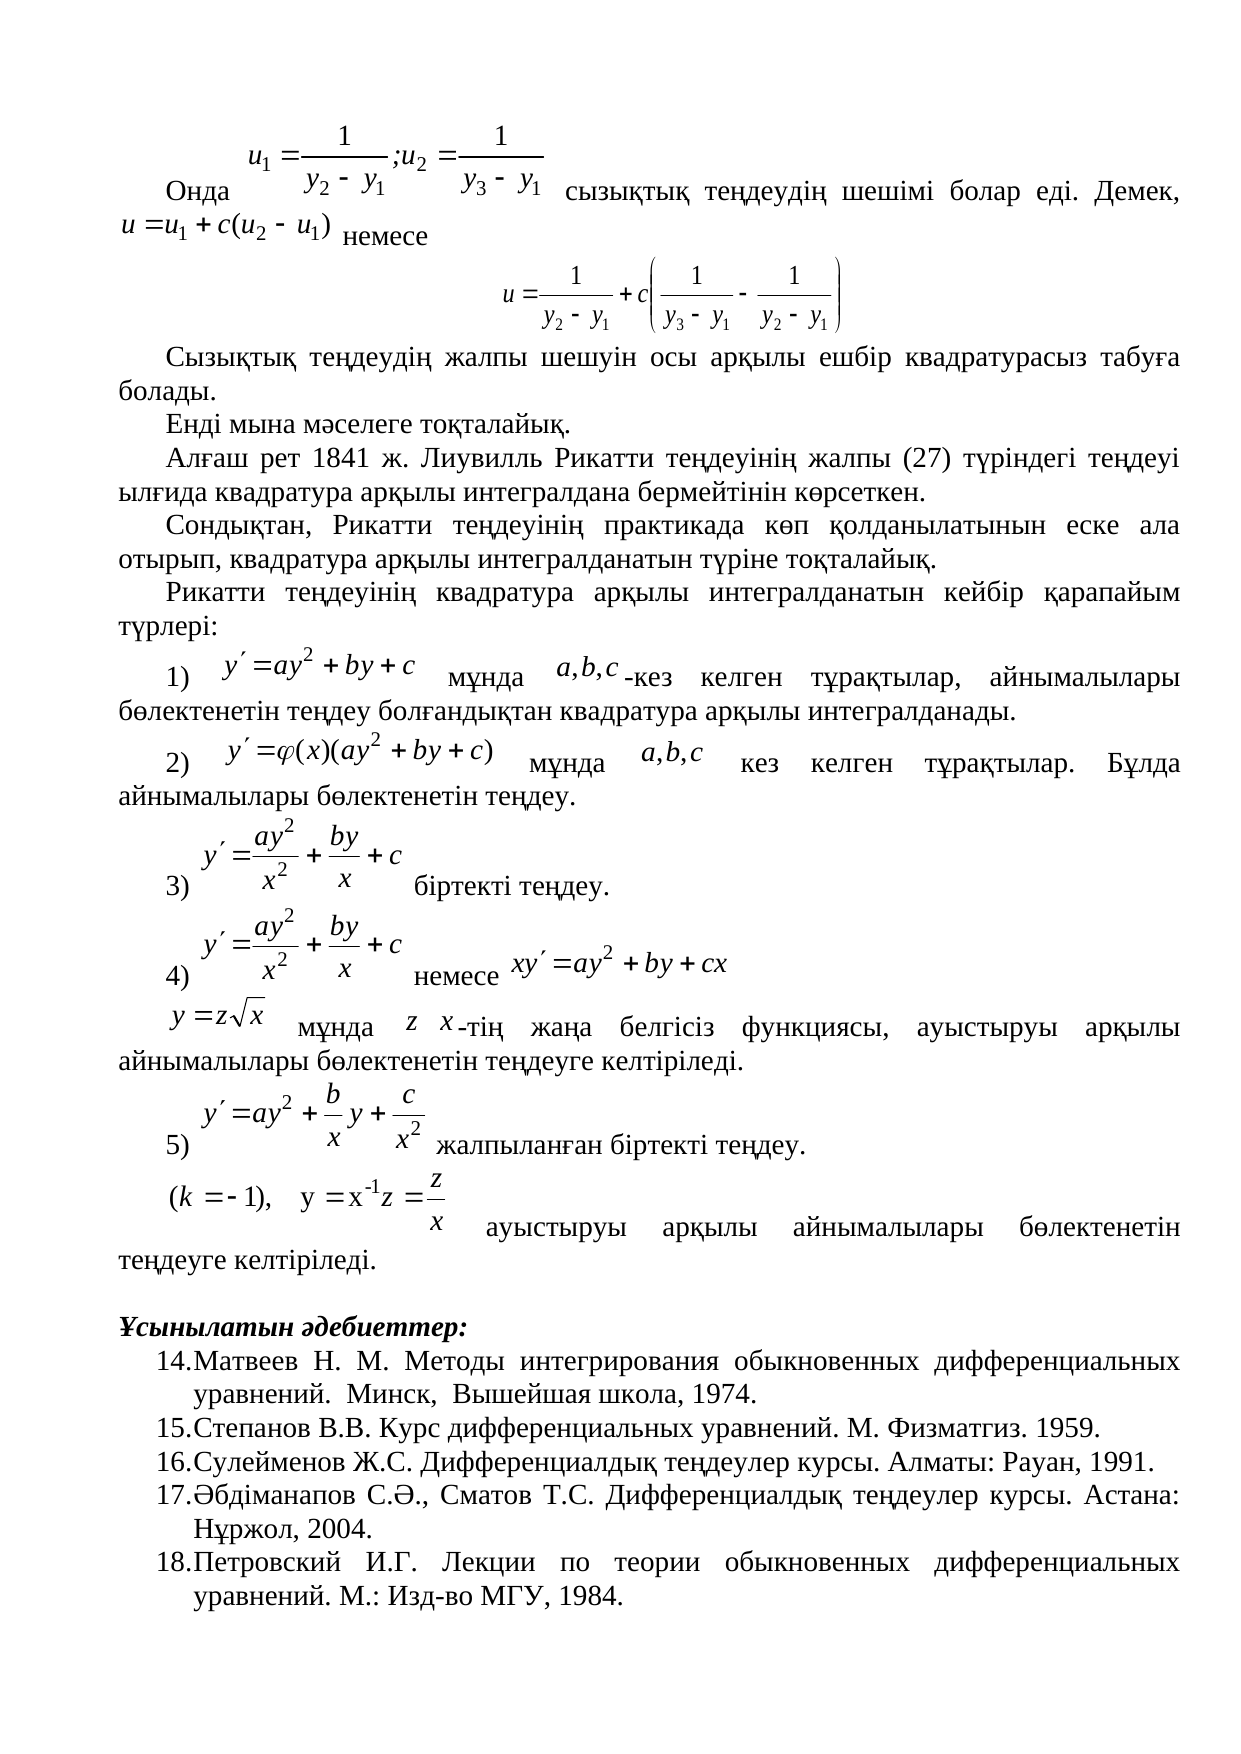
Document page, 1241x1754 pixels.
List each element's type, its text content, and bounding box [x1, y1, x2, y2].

text Енді мына мәселеге тоқталайық. [118, 407, 1181, 440]
text Онда сызықтық теңдеудің шешімі болар еді. Демек, немесе [118, 118, 1181, 252]
text мұнда -тің жаңа белгісіз функциясы, ауыстыруы арқылы айнымалылары бөлектенетін теңдеуге келтіріледі. [118, 991, 1181, 1077]
list Петровский И.Г. Лекции по теории обыкновенных дифференциальных уравнений. М.: Изд-во МГУ, 1984. [156, 1544, 1181, 1611]
list Әбдіманапов С.Ә., Сматов Т.С. Дифференциалдық теңдеулер курсы. Астана: Нұржол, 2004. [156, 1477, 1181, 1544]
list Матвеев Н. М. Методы интегрирования обыкновенных дифференциальных уравнений. Минск, Вышейшая школа, 1974. [156, 1343, 1181, 1410]
text Сызықтық теңдеудің жалпы шешуін осы арқылы ешбір квадратурасыз табуға болады. [118, 339, 1181, 407]
text 5) жалпыланған біртекті теңдеу. [118, 1077, 1181, 1160]
list Степанов В.В. Курс дифференциальных уравнений. М. Физматгиз. 1959. [156, 1410, 1181, 1444]
text ауыстыруы арқылы айнымалылары бөлектенетін теңдеуге келтіріледі. [118, 1160, 1181, 1276]
text Рикатти теңдеуінің квадратура арқылы интегралданатын кейбір қарапайым түрлері: [118, 574, 1181, 641]
text Алғаш рет 1841 ж. Лиувилль Рикатти теңдеуінің жалпы (27) түріндегі теңдеуі ылғида квадратура арқылы интегралдана бермейтінін көрсеткен. [118, 440, 1181, 507]
text Сондықтан, Рикатти теңдеуінің практикада көп қолданылатынын еске ала отырып, квадратура арқылы интегралданатын түріне тоқталайық. [118, 507, 1181, 574]
text Ұсынылатын әдебиеттер: [118, 1309, 1181, 1343]
text 2) мұнда кез келген тұрақтылар. Бұлда айнымалылары бөлектенетін теңдеу. [118, 727, 1181, 812]
text 4) немесе [118, 902, 1181, 991]
text 1) мұнда -кез келген тұрақтылар, айнымалылары бөлектенетін теңдеу болғандықтан квадратура арқылы интегралданады. [118, 641, 1181, 727]
list Сулейменов Ж.С. Дифференциалдық теңдеулер курсы. Алматы: Рауан, 1991. [156, 1444, 1181, 1477]
text 3) біртекті теңдеу. [118, 812, 1181, 902]
